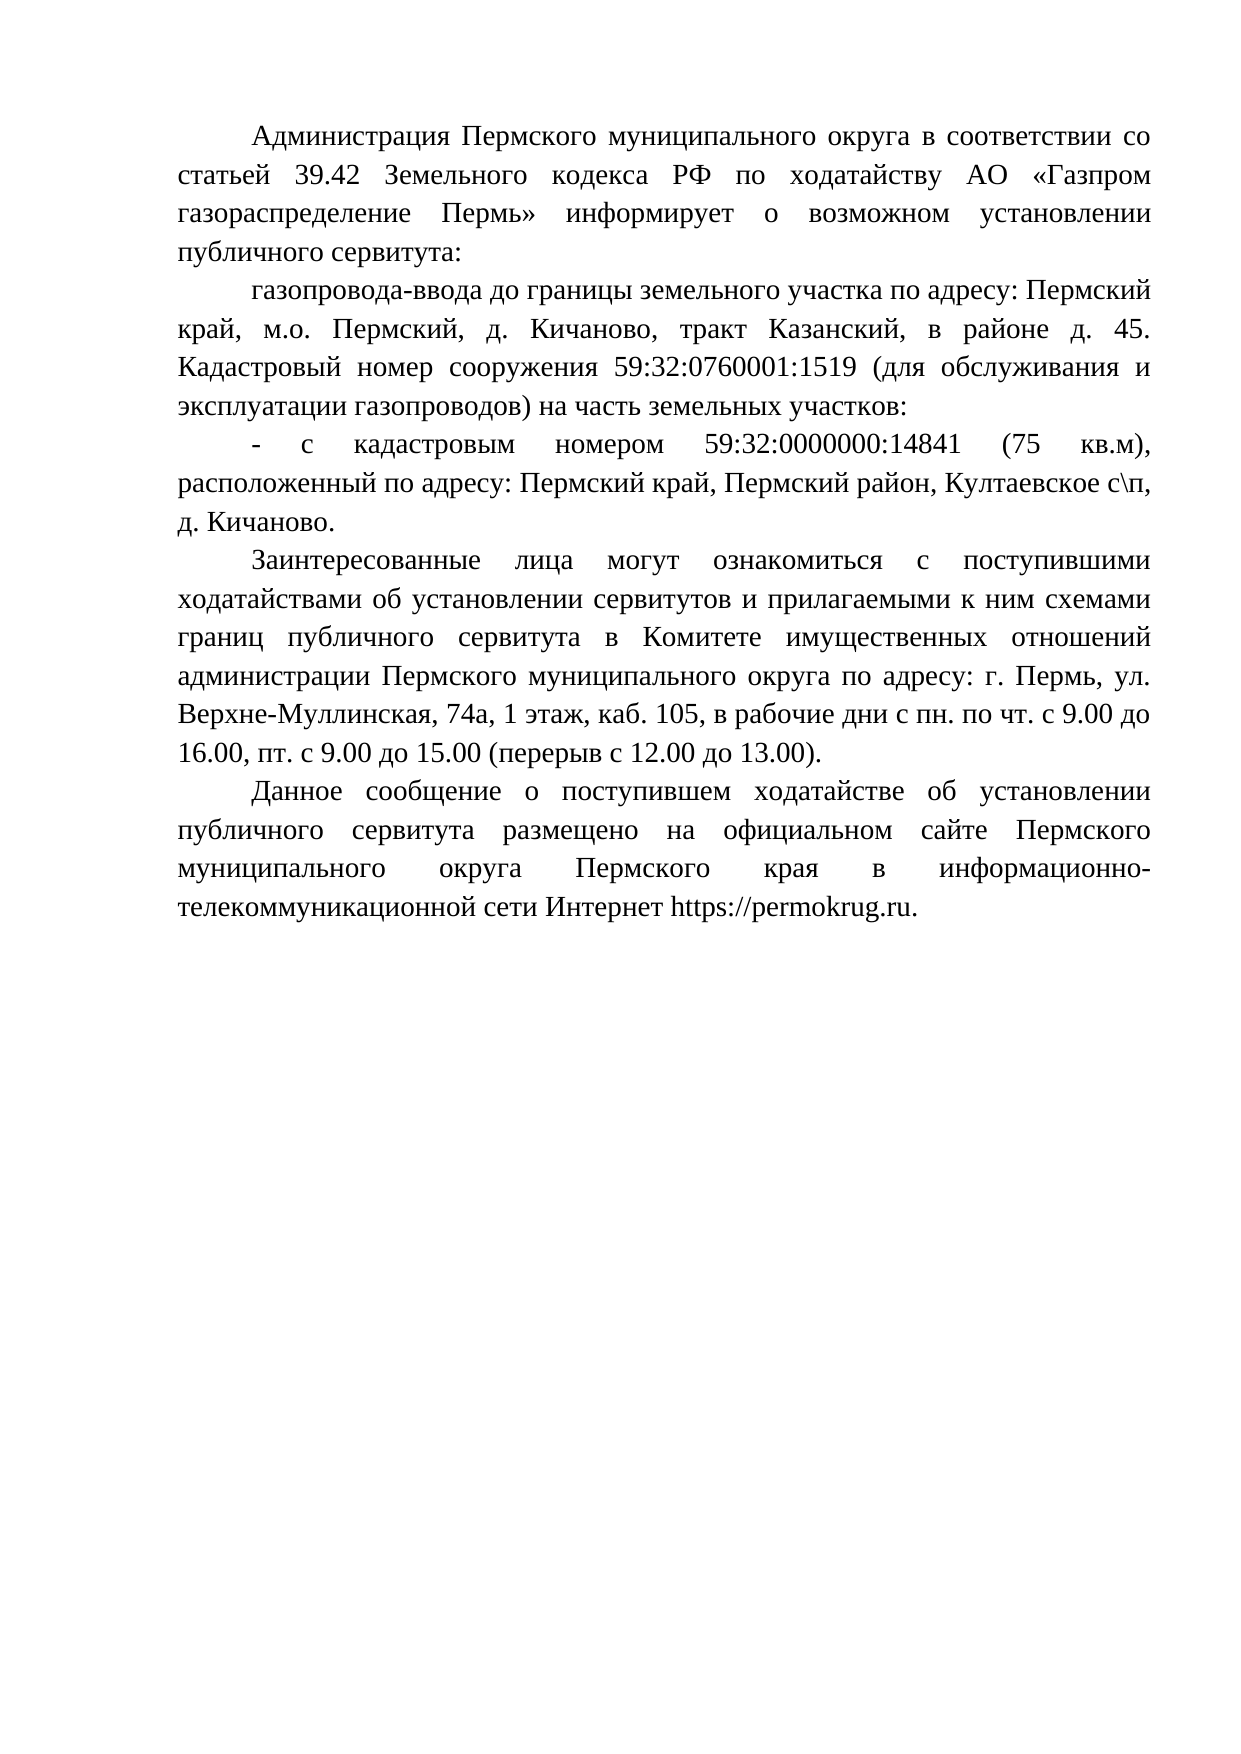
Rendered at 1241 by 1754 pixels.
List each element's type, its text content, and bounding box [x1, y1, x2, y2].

text Администрация Пермского муниципального округа в соответствии со статьей 39.42 Земельного кодекса РФ по ходатайству АО «Газпром газораспределение Пермь» информирует о возможном установлении публичного сервитута: [177, 118, 1152, 267]
text Заинтересованные лица могут ознакомиться с поступившими ходатайствами об установлении сервитутов и прилагаемыми к ним схемами границ публичного сервитута в Комитете имущественных отношений администрации Пермского муниципального округа по адресу: г. Пермь, ул. Верхне-Муллинская, 74а, 1 этаж, каб. 105, в рабочие дни с пн. по чт. с 9.00 до 16.00, пт. с 9.00 до 15.00 (перерыв с 12.00 до 13.00). [177, 542, 1152, 768]
text газопровода-ввода до границы земельного участка по адресу: Пермский край, м.о. Пермский, д. Кичаново, тракт Казанский, в районе д. 45. Кадастровый номер сооружения 59:32:0760001:1519 (для обслуживания и эксплуатации газопроводов) на часть земельных участков: [177, 272, 1152, 422]
text Данное сообщение о поступившем ходатайстве об установлении публичного сервитута размещено на официальном сайте Пермского муниципального округа Пермского края в информационно-телекоммуникационной сети Интернет https://permokrug.ru. [177, 773, 1152, 923]
text - с кадастровым номером 59:32:0000000:14841 (75 кв.м), расположенный по адресу: Пермский край, Пермский район, Култаевское с\п, д. Кичаново. [177, 427, 1152, 537]
